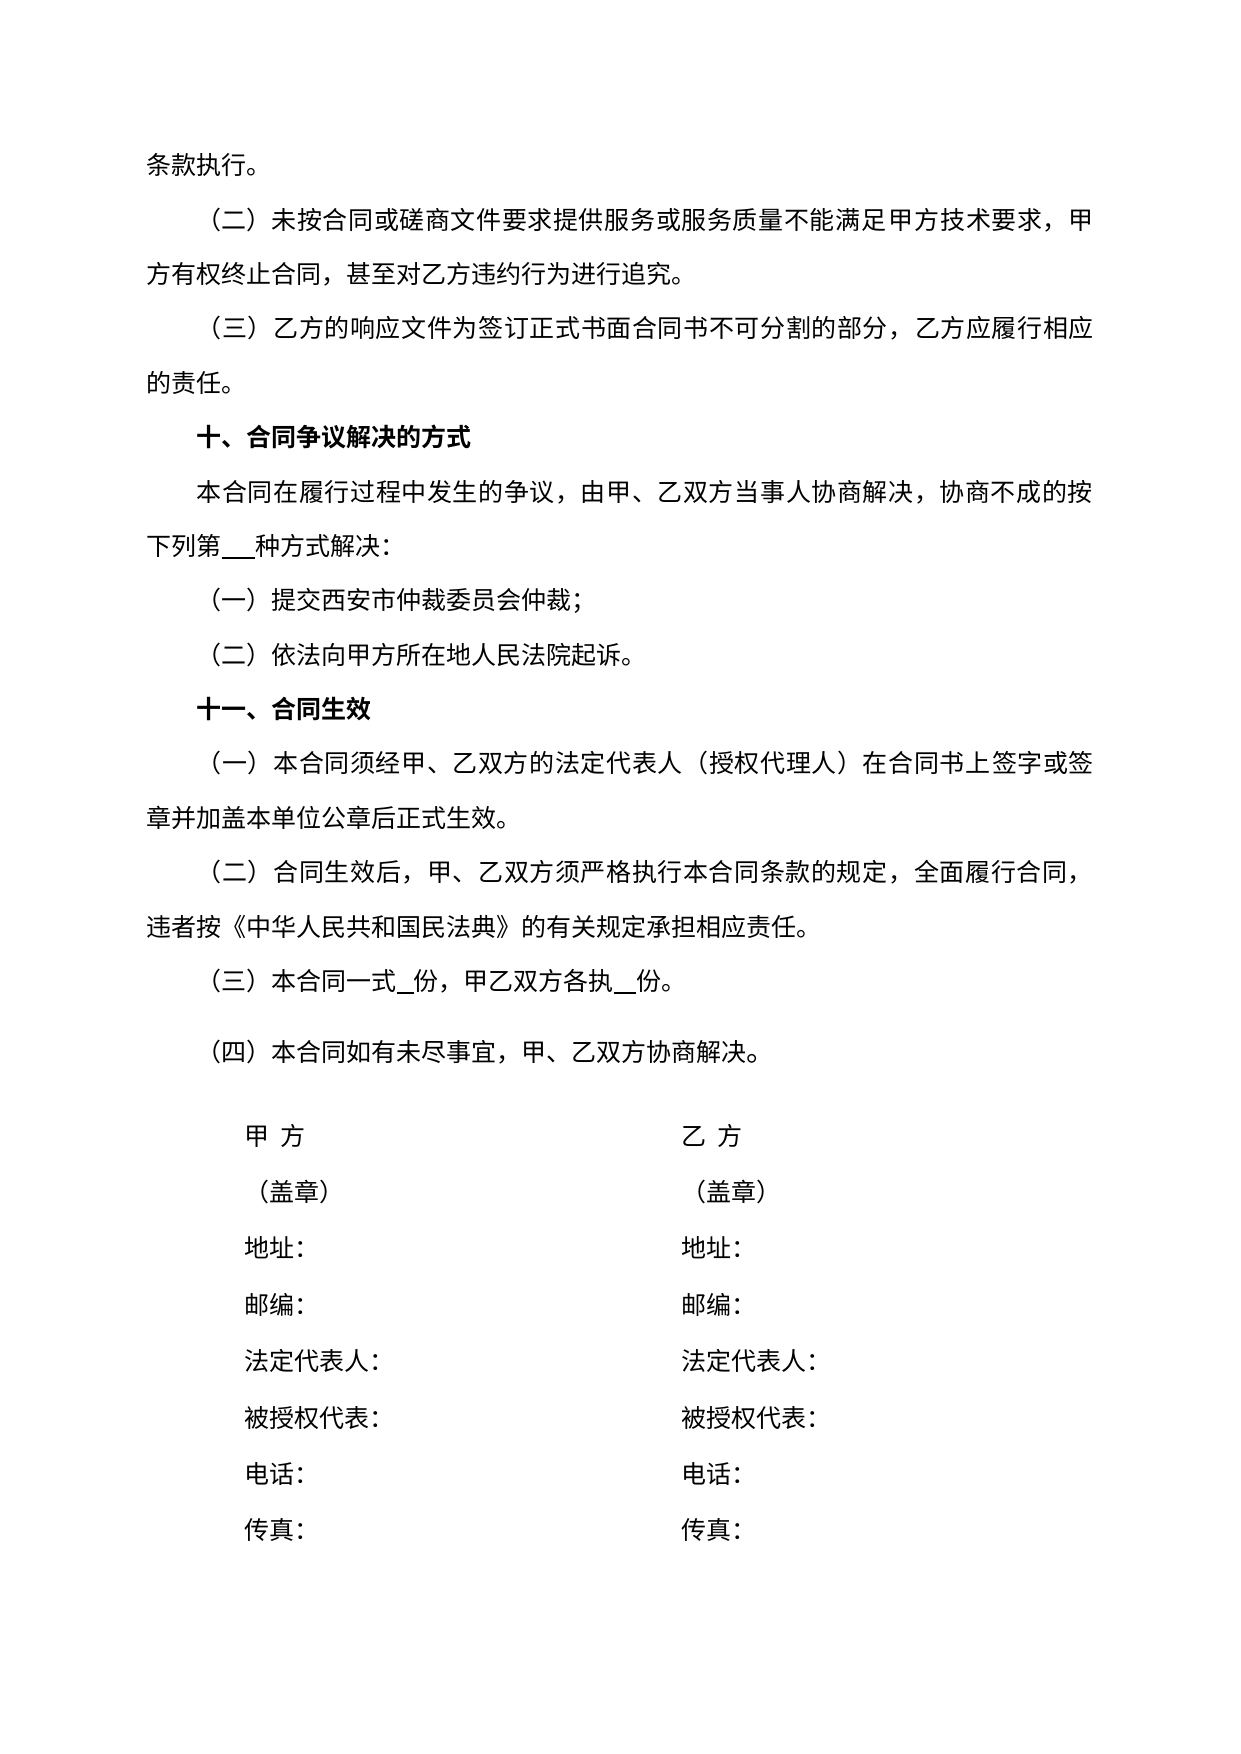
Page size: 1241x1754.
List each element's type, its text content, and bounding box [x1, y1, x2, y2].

text （二）合同生效后，甲、乙双方须严格执行本合同条款的规定，全面履行合同，违者按《中华人民共和国民法典》的有关规定承担相应责任。 [146, 853, 1094, 943]
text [146, 146, 1094, 182]
table_cell 传真： [183, 1496, 620, 1553]
table_cell 邮编： [620, 1271, 1058, 1327]
table_cell 地址： [183, 1215, 620, 1271]
table_header 乙 方 [620, 1102, 1058, 1158]
text 本合同在履行过程中发生的争议，由甲、乙双方当事人协商解决，协商不成的按下列第 种方式解决： [146, 472, 1094, 563]
text （一）本合同须经甲、乙双方的法定代表人（授权代理人）在合同书上签字或签章并加盖本单位公章后正式生效。 [146, 744, 1094, 834]
table_cell （盖章） [620, 1158, 1058, 1214]
table_header 甲 方 [183, 1102, 620, 1158]
table_cell 被授权代表： [183, 1384, 620, 1440]
table_cell 传真： [620, 1496, 1058, 1553]
table_cell 电话： [183, 1440, 620, 1496]
table_cell 电话： [620, 1440, 1058, 1496]
text （四）本合同如有未尽事宜，甲、乙双方协商解决。 [146, 1016, 1094, 1081]
table_cell 邮编： [183, 1271, 620, 1327]
table_cell 法定代表人： [183, 1327, 620, 1384]
table_cell （盖章） [183, 1158, 620, 1214]
text 十一、合同生效 [146, 689, 1094, 726]
table_cell 地址： [620, 1215, 1058, 1271]
text （三）乙方的响应文件为签订正式书面合同书不可分割的部分，乙方应履行相应的责任。 [146, 309, 1094, 399]
list 未按合同或磋商文件要求提供服务或服务质量不能满足甲方技术要求，甲方有权终止合同，甚至对乙方违约行为进行追究。 [146, 200, 1094, 291]
text （一）提交西安市仲裁委员会仲裁； [146, 581, 1094, 617]
table_cell 法定代表人： [620, 1327, 1058, 1384]
table_cell 被授权代表： [620, 1384, 1058, 1440]
text （三）本合同一式 份，甲乙双方各执 份。 [146, 961, 1094, 998]
text （二）依法向甲方所在地人民法院起诉。 [146, 635, 1094, 671]
text 十、合同争议解决的方式 [146, 418, 1094, 454]
